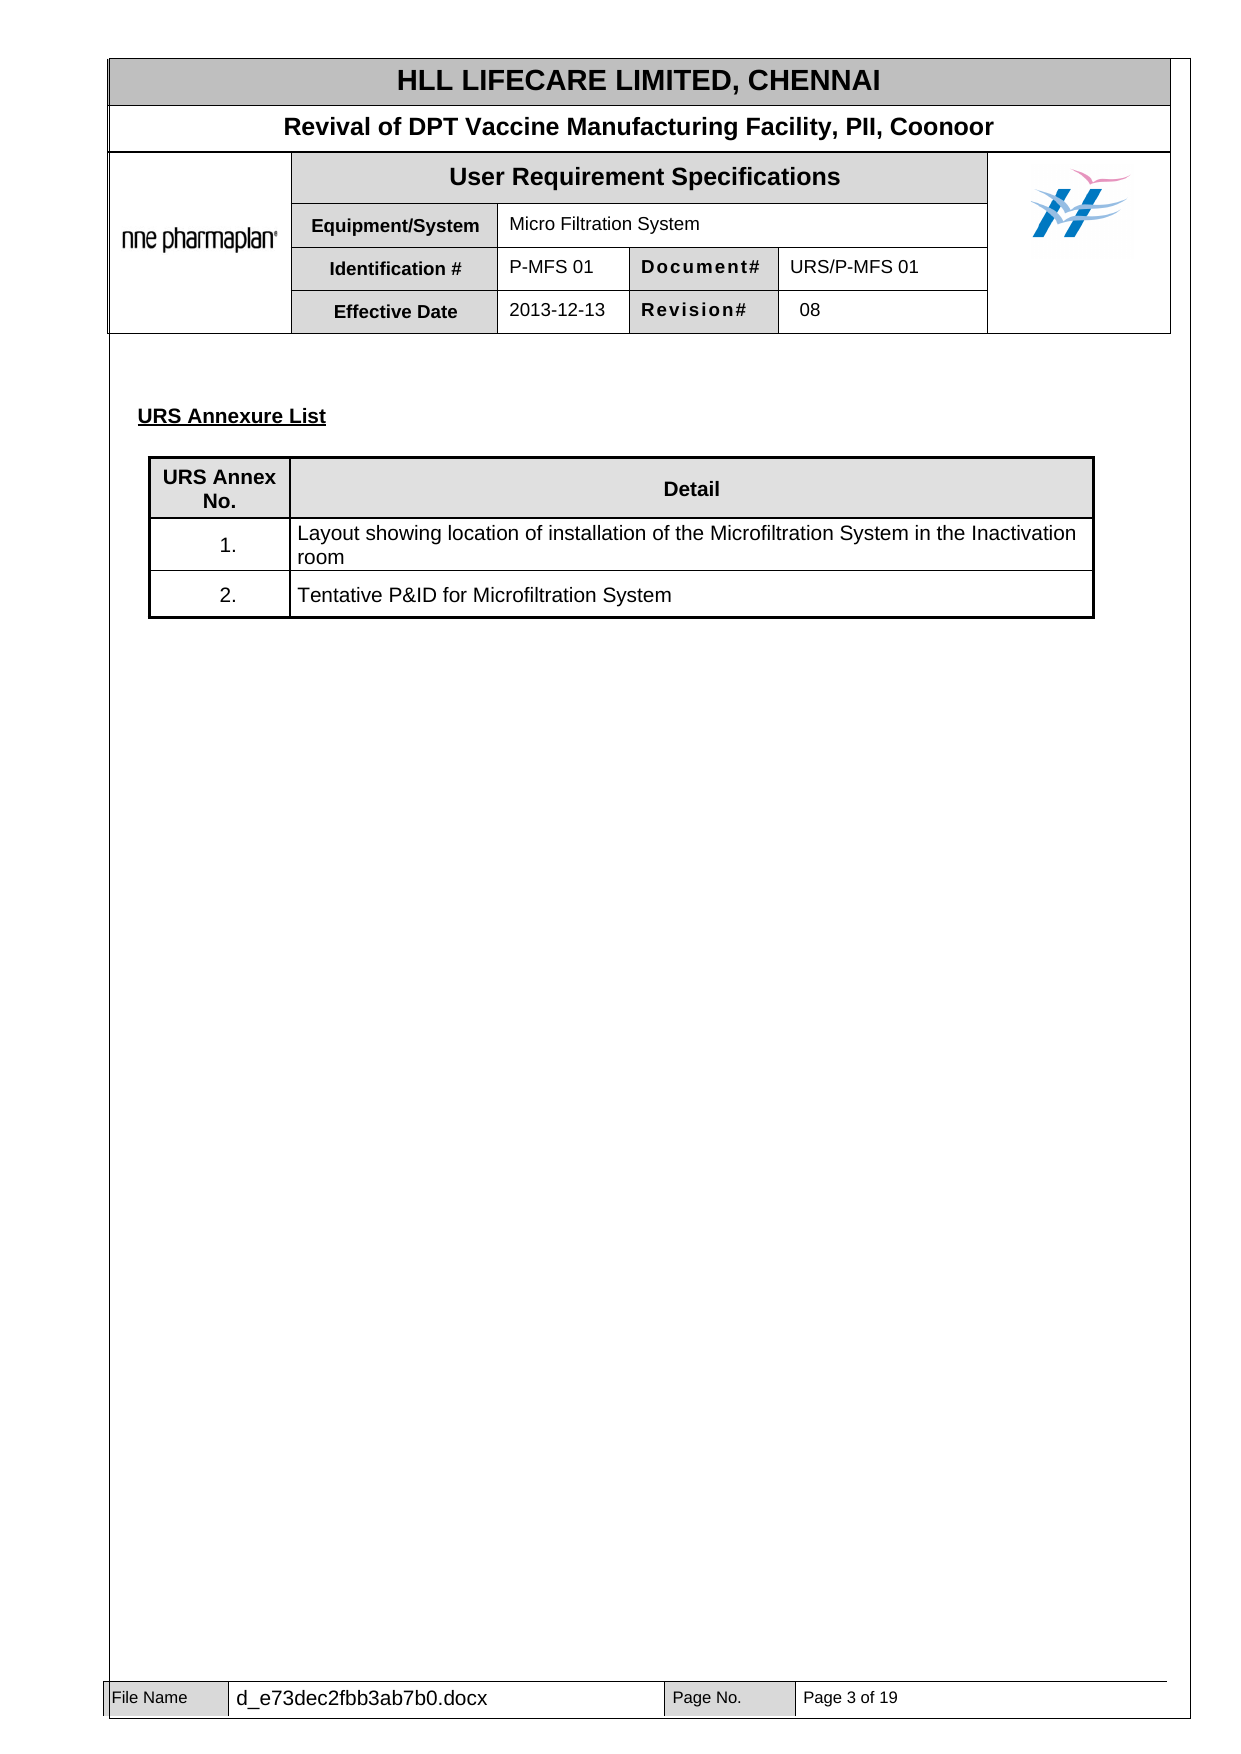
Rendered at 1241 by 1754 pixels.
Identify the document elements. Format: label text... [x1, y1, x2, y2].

text URS Annexure List [137, 403, 1182, 427]
table_header Detail [291, 459, 1092, 517]
picture [121, 226, 278, 255]
table_cell Tentative P&ID for Microfiltration System [291, 571, 1092, 616]
table_header URS Annex No. [151, 459, 289, 517]
picture [1030, 164, 1135, 259]
table_cell [151, 571, 289, 616]
table_cell Layout showing location of installation of the Microfiltration System in the Inactivation room [291, 519, 1092, 570]
table_cell [151, 519, 289, 570]
